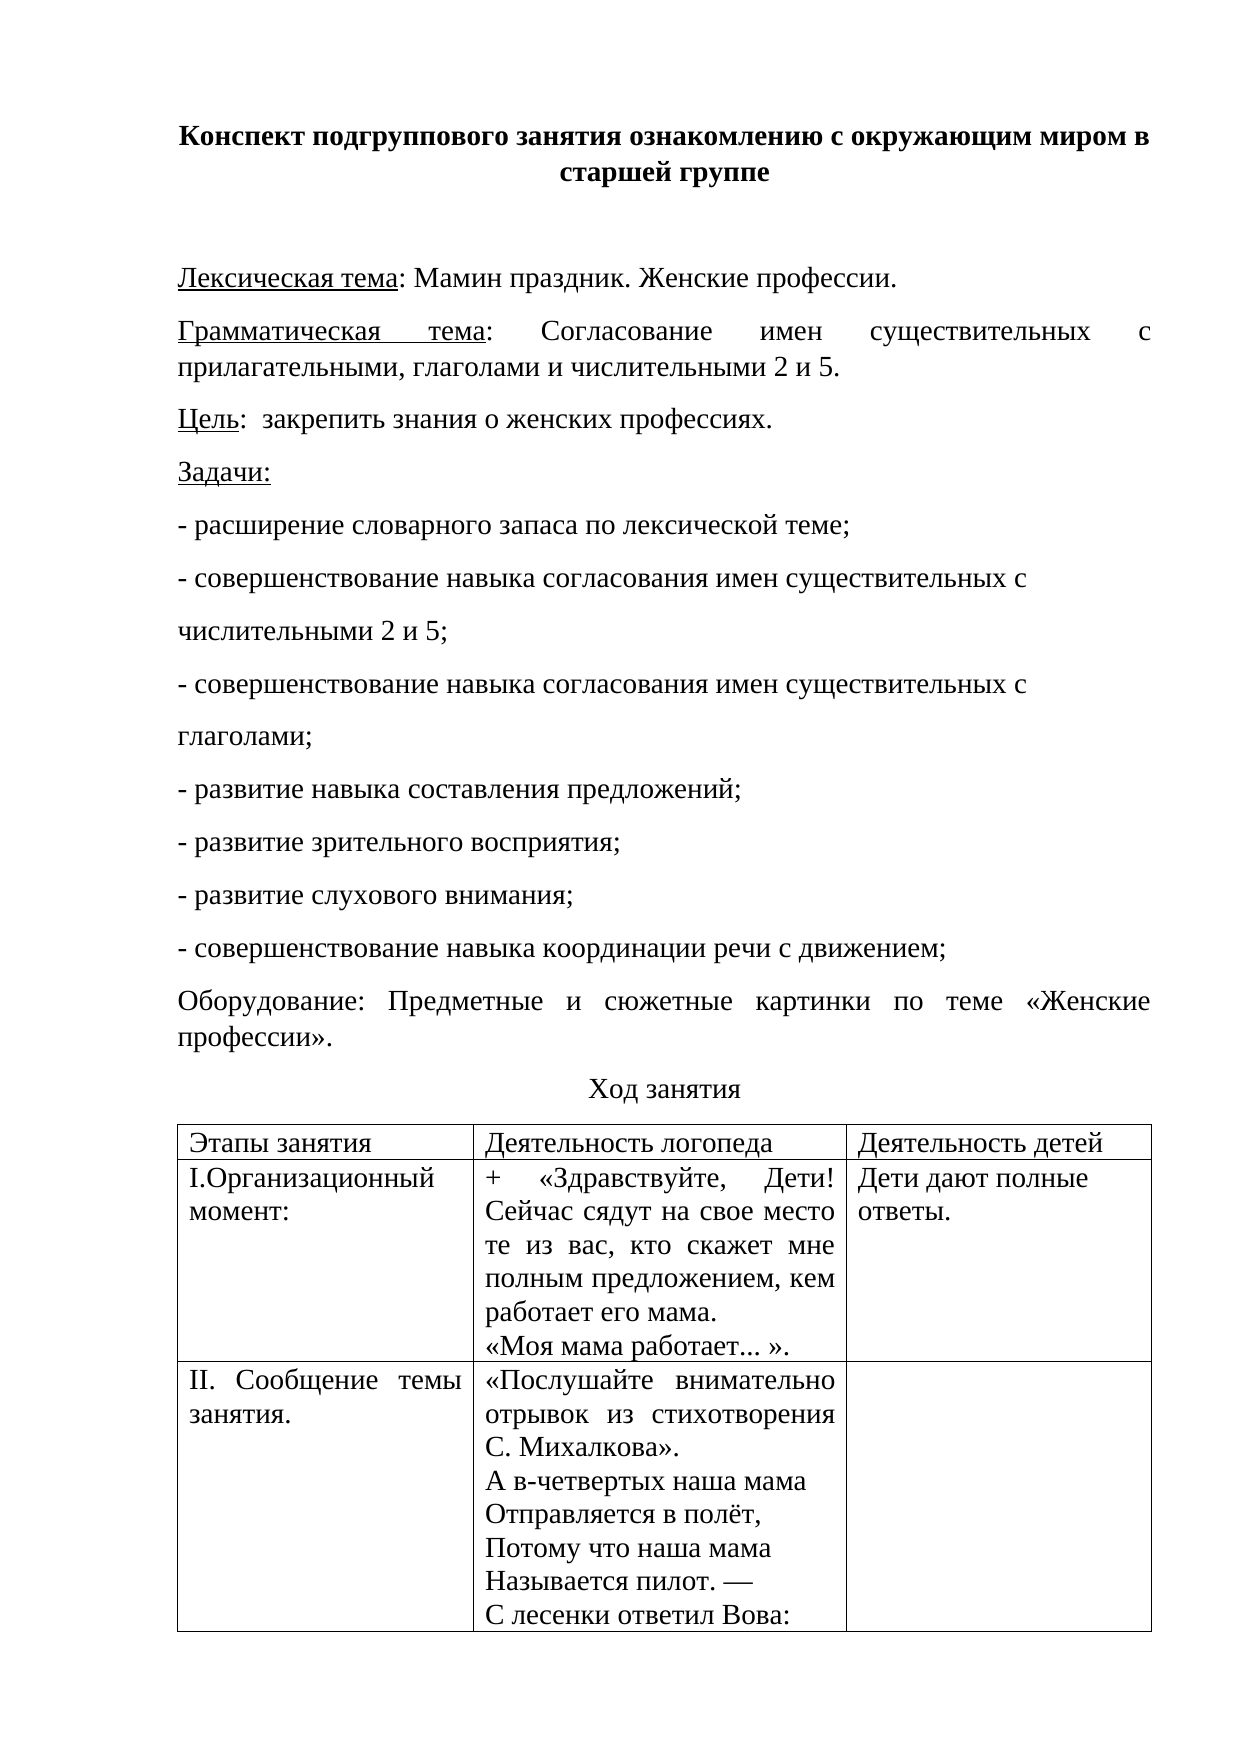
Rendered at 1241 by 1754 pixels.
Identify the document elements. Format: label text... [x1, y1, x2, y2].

text числительными 2 и 5; [177, 613, 1152, 646]
text Задачи: [177, 454, 1152, 488]
text Конспект подгруппового занятия ознакомлению с окружающим миром в старшей группе [177, 118, 1152, 188]
table_cell Дети дают полные ответы. [847, 1160, 1151, 1361]
text Лексическая тема: Мамин праздник. Женские профессии. [177, 260, 1152, 293]
text Грамматическая тема: Согласование имен существительных с прилагательными, глаголами и числительными 2 и 5. [177, 313, 1152, 382]
table_header Этапы занятия [178, 1125, 473, 1159]
text - развитие зрительного восприятия; [177, 824, 1152, 858]
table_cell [847, 1362, 1151, 1631]
text Ход занятия [177, 1072, 1152, 1105]
text глаголами; [177, 718, 1152, 752]
text Цель: закрепить знания о женских профессиях. [177, 402, 1152, 435]
text - совершенствование навыка координации речи с движением; [177, 930, 1152, 963]
table_cell I.Организационный момент: [178, 1160, 473, 1361]
table_cell + «Здравствуйте, Дети! Сейчас сядут на свое место те из вас, кто скажет мне полным предложением, кем работает его мама. «Моя мама работает... ». [474, 1160, 846, 1361]
text Оборудование: Предметные и сюжетные картинки по теме «Женские профессии». [177, 983, 1152, 1052]
table_header Деятельность логопеда [474, 1125, 846, 1159]
text - расширение словарного запаса по лексической теме; [177, 507, 1152, 541]
text - совершенствование навыка согласования имен существительных с [177, 560, 1152, 594]
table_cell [178, 1362, 473, 1631]
table_header Деятельность детей [847, 1125, 1151, 1159]
text - развитие навыка составления предложений; [177, 771, 1152, 805]
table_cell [474, 1362, 846, 1631]
text - развитие слухового внимания; [177, 877, 1152, 911]
text - совершенствование навыка согласования имен существительных с [177, 666, 1152, 699]
